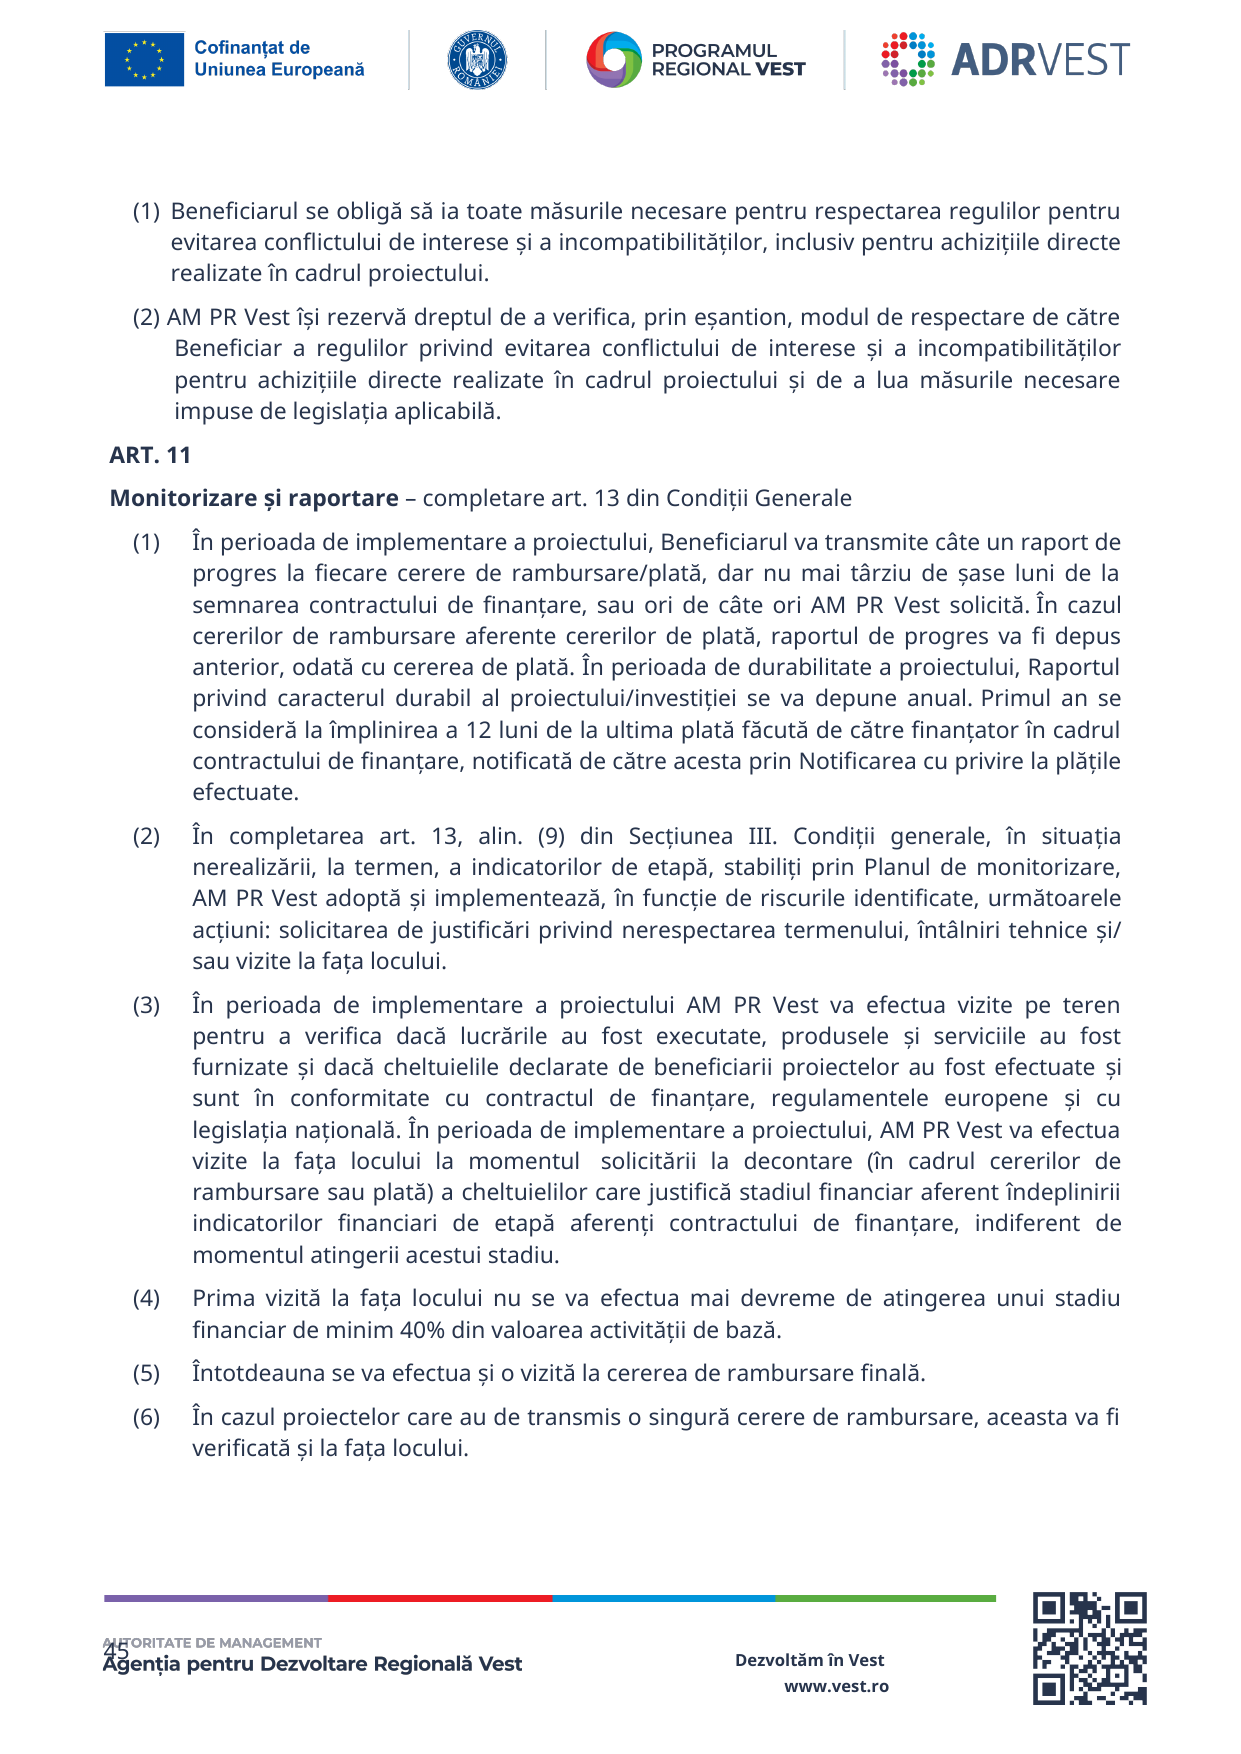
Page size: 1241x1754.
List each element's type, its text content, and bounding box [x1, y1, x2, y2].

list Întotdeauna se va efectua şi o vizită la cererea de rambursare finală. [133, 1357, 1122, 1389]
list Beneficiarul se obligă să ia toate măsurile necesare pentru respectarea regulilor pentru evitarea conflictului de interese și a incompatibilităților, inclusiv pentru achizițiile directe realizate în cadrul proiectului. [133, 195, 1122, 289]
picture [103, 30, 1131, 90]
list În completarea art. 13, alin. (9) din Secțiunea III. Condiții generale, în situaţia nerealizării, la termen, a indicatorilor de etapă, stabiliți prin Planul de monitorizare, AM PR Vest adoptă şi implementează, în funcţie de riscurile identificate, următoarele acţiuni: solicitarea de justificări privind nerespectarea termenului, întâlniri tehnice și/ sau vizite la fața locului. [133, 820, 1122, 976]
list Prima vizită la fața locului nu se va efectua mai devreme de atingerea unui stadiu financiar de minim 40% din valoarea activității de bază. [133, 1282, 1122, 1345]
list În perioada de implementare a proiectului AM PR Vest va efectua vizite pe teren pentru a verifica dacă lucrările au fost executate, produsele şi serviciile au fost furnizate şi dacă cheltuielile declarate de beneficiarii proiectelor au fost efectuate şi sunt în conformitate cu contractul de finanțare, regulamentele europene şi cu legislaţia naţională. În perioada de implementare a proiectului, AM PR Vest va efectua vizite la faţa locului la momentul solicitării la decontare (în cadrul cererilor de rambursare sau plată) a cheltuielilor care justifică stadiul financiar aferent îndeplinirii indicatorilor financiari de etapă aferenți contractului de finanţare, indiferent de momentul atingerii acestui stadiu. [133, 989, 1122, 1270]
text Monitorizare și raportare – completare art. 13 din Condiții Generale [103, 482, 1122, 514]
picture [1025, 1583, 1156, 1714]
list În perioada de implementare a proiectului, Beneficiarul va transmite câte un raport de progres la fiecare cerere de rambursare/plată, dar nu mai târziu de șase luni de la semnarea contractului de finanțare, sau ori de câte ori AM PR Vest solicită. În cazul cererilor de rambursare aferente cererilor de plată, raportul de progres va fi depus anterior, odată cu cererea de plată. În perioada de durabilitate a proiectului, Raportul privind caracterul durabil al proiectului/investiției se va depune anual. Primul an se consideră la împlinirea a 12 luni de la ultima plată făcută de către finanțator în cadrul contractului de finanțare, notificată de către acesta prin Notificarea cu privire la plățile efectuate. [133, 526, 1122, 807]
list În cazul proiectelor care au de transmis o singură cerere de rambursare, aceasta va fi verificată și la fața locului. [133, 1401, 1122, 1464]
text ART. 11 [103, 439, 1122, 470]
text (2) AM PR Vest își rezervă dreptul de a verifica, prin eșantion, modul de respectare de către Beneficiar a regulilor privind evitarea conflictului de interese și a incompatibilităților pentru achizițiile directe realizate în cadrul proiectului și de a lua măsurile necesare impuse de legislația aplicabilă. [133, 301, 1122, 426]
